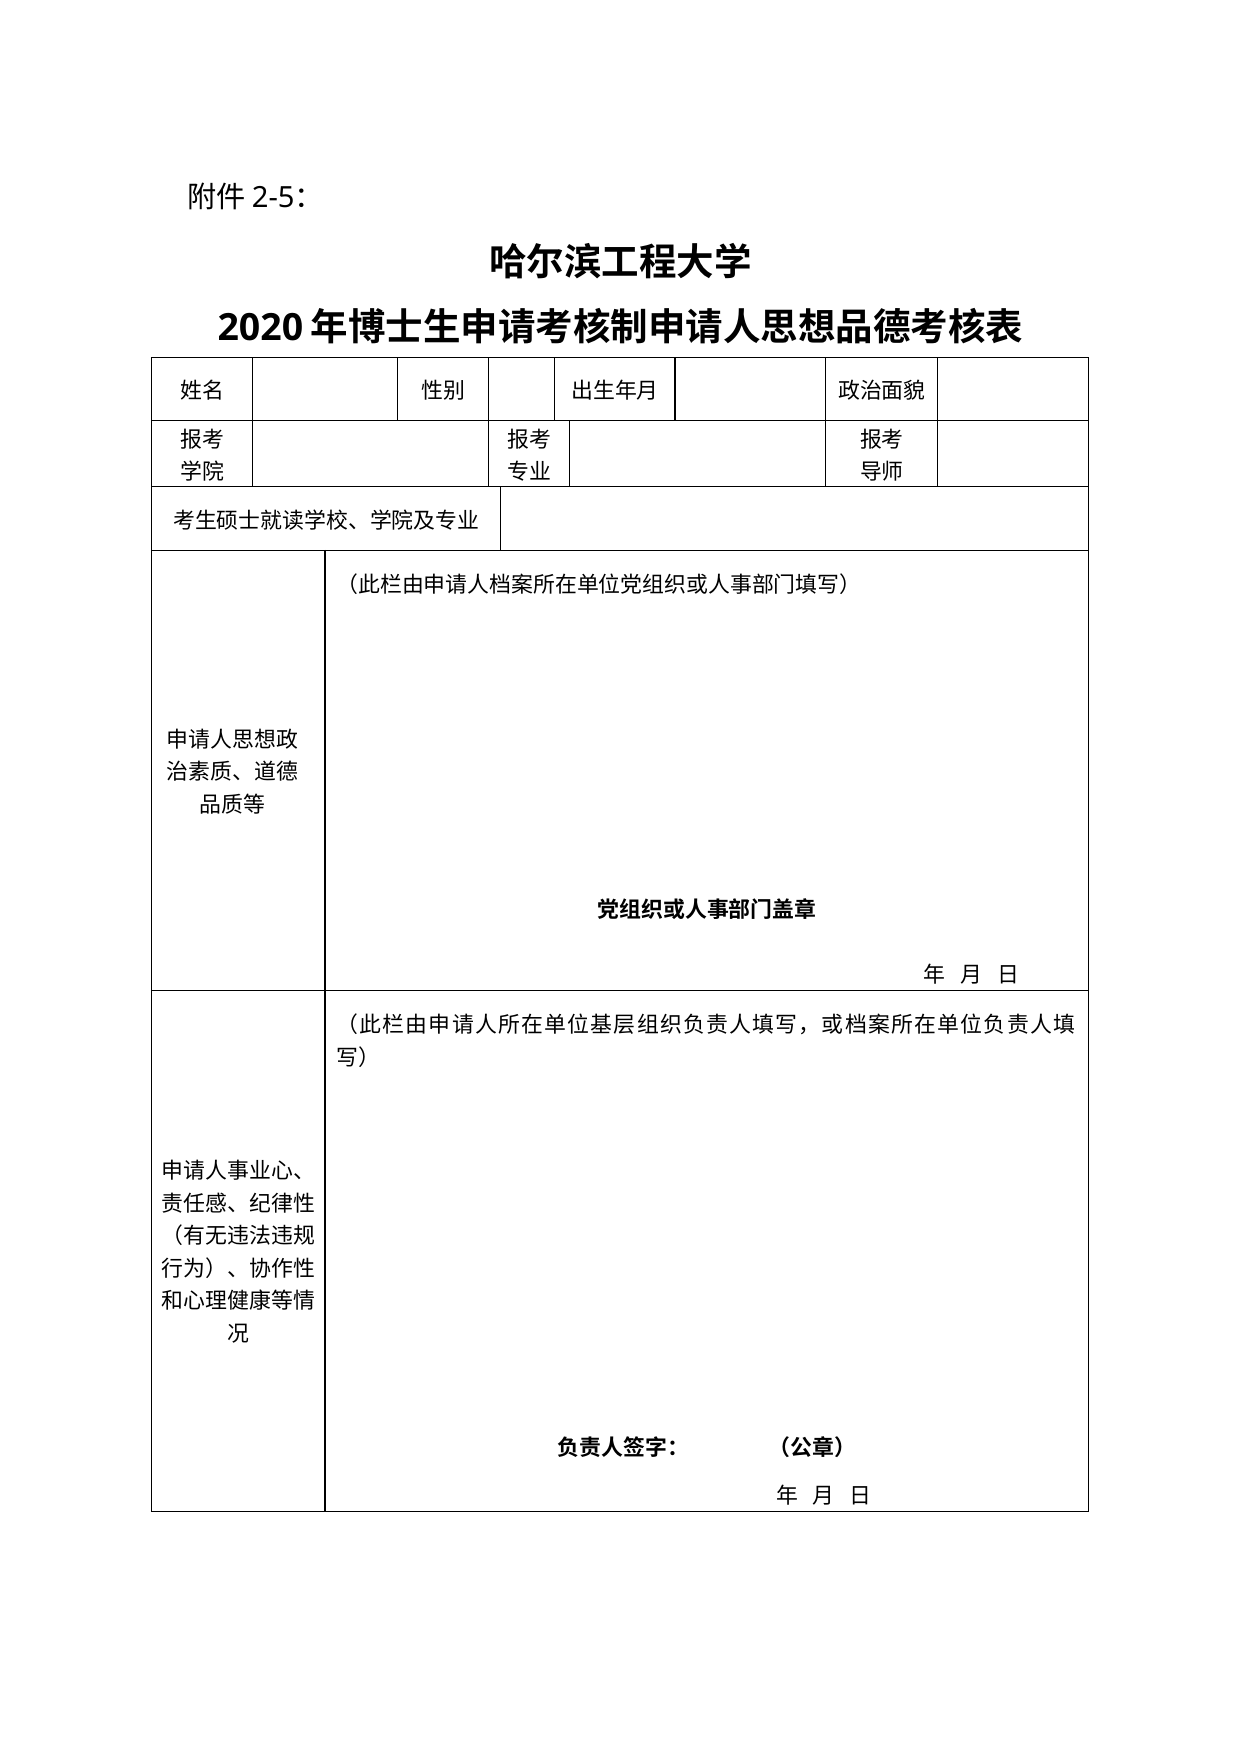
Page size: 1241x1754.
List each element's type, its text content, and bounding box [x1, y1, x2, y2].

text 附件2-5： [187, 162, 1053, 227]
table_header 性别 [398, 358, 488, 420]
table_cell 考生硕士就读学校、学院及专业 [152, 487, 500, 550]
table_cell 报考 专业 [489, 421, 569, 486]
table_cell 申请人思想政治素质、道德品质等 [152, 551, 324, 989]
table_cell [938, 421, 1088, 486]
table_header 出生年月 [555, 358, 674, 420]
table_cell 申请人事业心、责任感、纪律性（有无违法违规行为）、协作性和心理健康等情况 [152, 991, 324, 1511]
table_header 政治面貌 [826, 358, 937, 420]
table_header [489, 358, 554, 420]
table_cell [253, 421, 488, 486]
text 哈尔滨工程大学 [187, 227, 1053, 292]
table_cell [501, 487, 1088, 550]
table_header [676, 358, 825, 420]
table_cell （此栏由申请人所在单位基层组织负责人填写，或档案所在单位负责人填写） 负责人签字： （公章） 年 月 日 [326, 991, 1088, 1511]
table_header [938, 358, 1088, 420]
table_header [253, 358, 397, 420]
table_cell 报考 导师 [826, 421, 937, 486]
table_cell 报考 学院 [152, 421, 252, 486]
table_cell （此栏由申请人档案所在单位党组织或人事部门填写） 党组织或人事部门盖章 年 月 日 [326, 551, 1088, 989]
table_header 姓名 [152, 358, 252, 420]
text 2020年博士生申请考核制申请人思想品德考核表 [187, 292, 1053, 357]
table_cell [570, 421, 825, 486]
